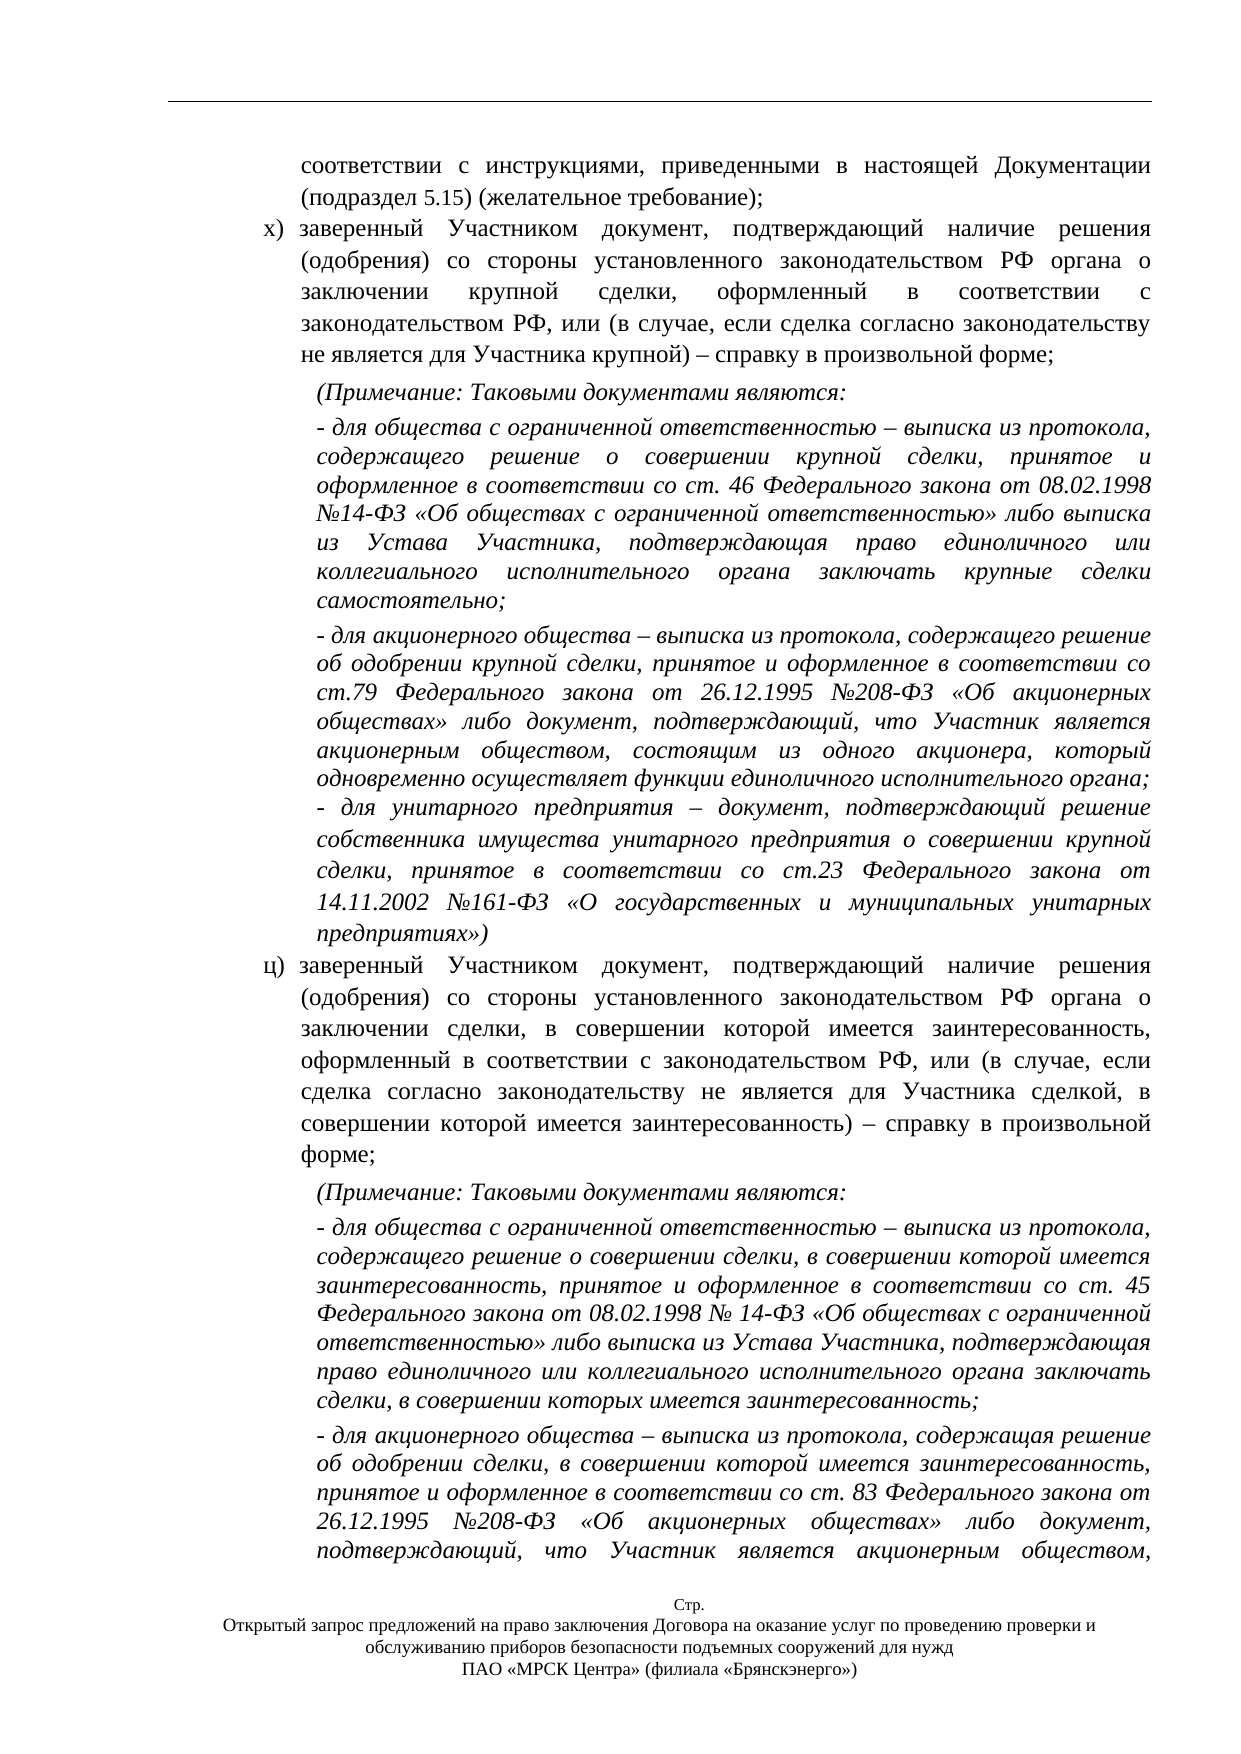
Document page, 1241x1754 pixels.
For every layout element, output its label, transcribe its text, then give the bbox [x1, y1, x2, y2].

list - для унитарного предприятия – документ, подтверждающий решение собственника имущества унитарного предприятия о совершении крупной сделки, принятое в соответствии со ст.23 Федерального закона от 14.11.2002 №161-ФЗ «О государственных и муниципальных унитарных предприятиях») [316, 792, 1152, 947]
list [316, 1420, 1152, 1563]
list - для акционерного общества – выписка из протокола, содержащего решение об одобрении крупной сделки, принятое и оформленное в соответствии со ст.79 Федерального закона от 26.12.1995 №208-ФЗ «Об акционерных обществах» либо документ, подтверждающий, что Участник является акционерным обществом, состоящим из одного акционера, который одновременно осуществляет функции единоличного исполнительного органа; [316, 620, 1152, 792]
list - для общества с ограниченной ответственностью – выписка из протокола, содержащего решение о совершении крупной сделки, принятое и оформленное в соответствии со ст. 46 Федерального закона от 08.02.1998 №14-ФЗ «Об обществах с ограниченной ответственностью» либо выписка из Устава Участника, подтверждающая право единоличного или коллегиального исполнительного органа заключать крупные сделки самостоятельно; [316, 412, 1152, 613]
list заверенный Участником документ, подтверждающий наличие решения (одобрения) со стороны установленного законодательством РФ органа о заключении крупной сделки, оформленный в соответствии с законодательством РФ, или (в случае, если сделка согласно законодательству не является для Участника крупной) – справку в произвольной форме; [263, 213, 1152, 368]
list - для общества с ограниченной ответственностью – выписка из протокола, содержащего решение о совершении сделки, в совершении которой имеется заинтересованность, принятое и оформленное в соответствии со ст. 45 Федерального закона от 08.02.1998 № 14-ФЗ «Об обществах с ограниченной ответственностью» либо выписка из Устава Участника, подтверждающая право единоличного или коллегиального исполнительного органа заключать сделки, в совершении которых имеется заинтересованность; [316, 1212, 1152, 1413]
list заверенный Участником документ, подтверждающий наличие решения (одобрения) со стороны установленного законодательством РФ органа о заключении сделки, в совершении которой имеется заинтересованность, оформленный в соответствии с законодательством РФ, или (в случае, если сделка согласно законодательству не является для Участника сделкой, в совершении которой имеется заинтересованность) – справку в произвольной форме; [263, 950, 1152, 1168]
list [263, 150, 1152, 210]
list (Примечание: Таковыми документами являются: [316, 377, 1152, 406]
list (Примечание: Таковыми документами являются: [316, 1177, 1152, 1206]
